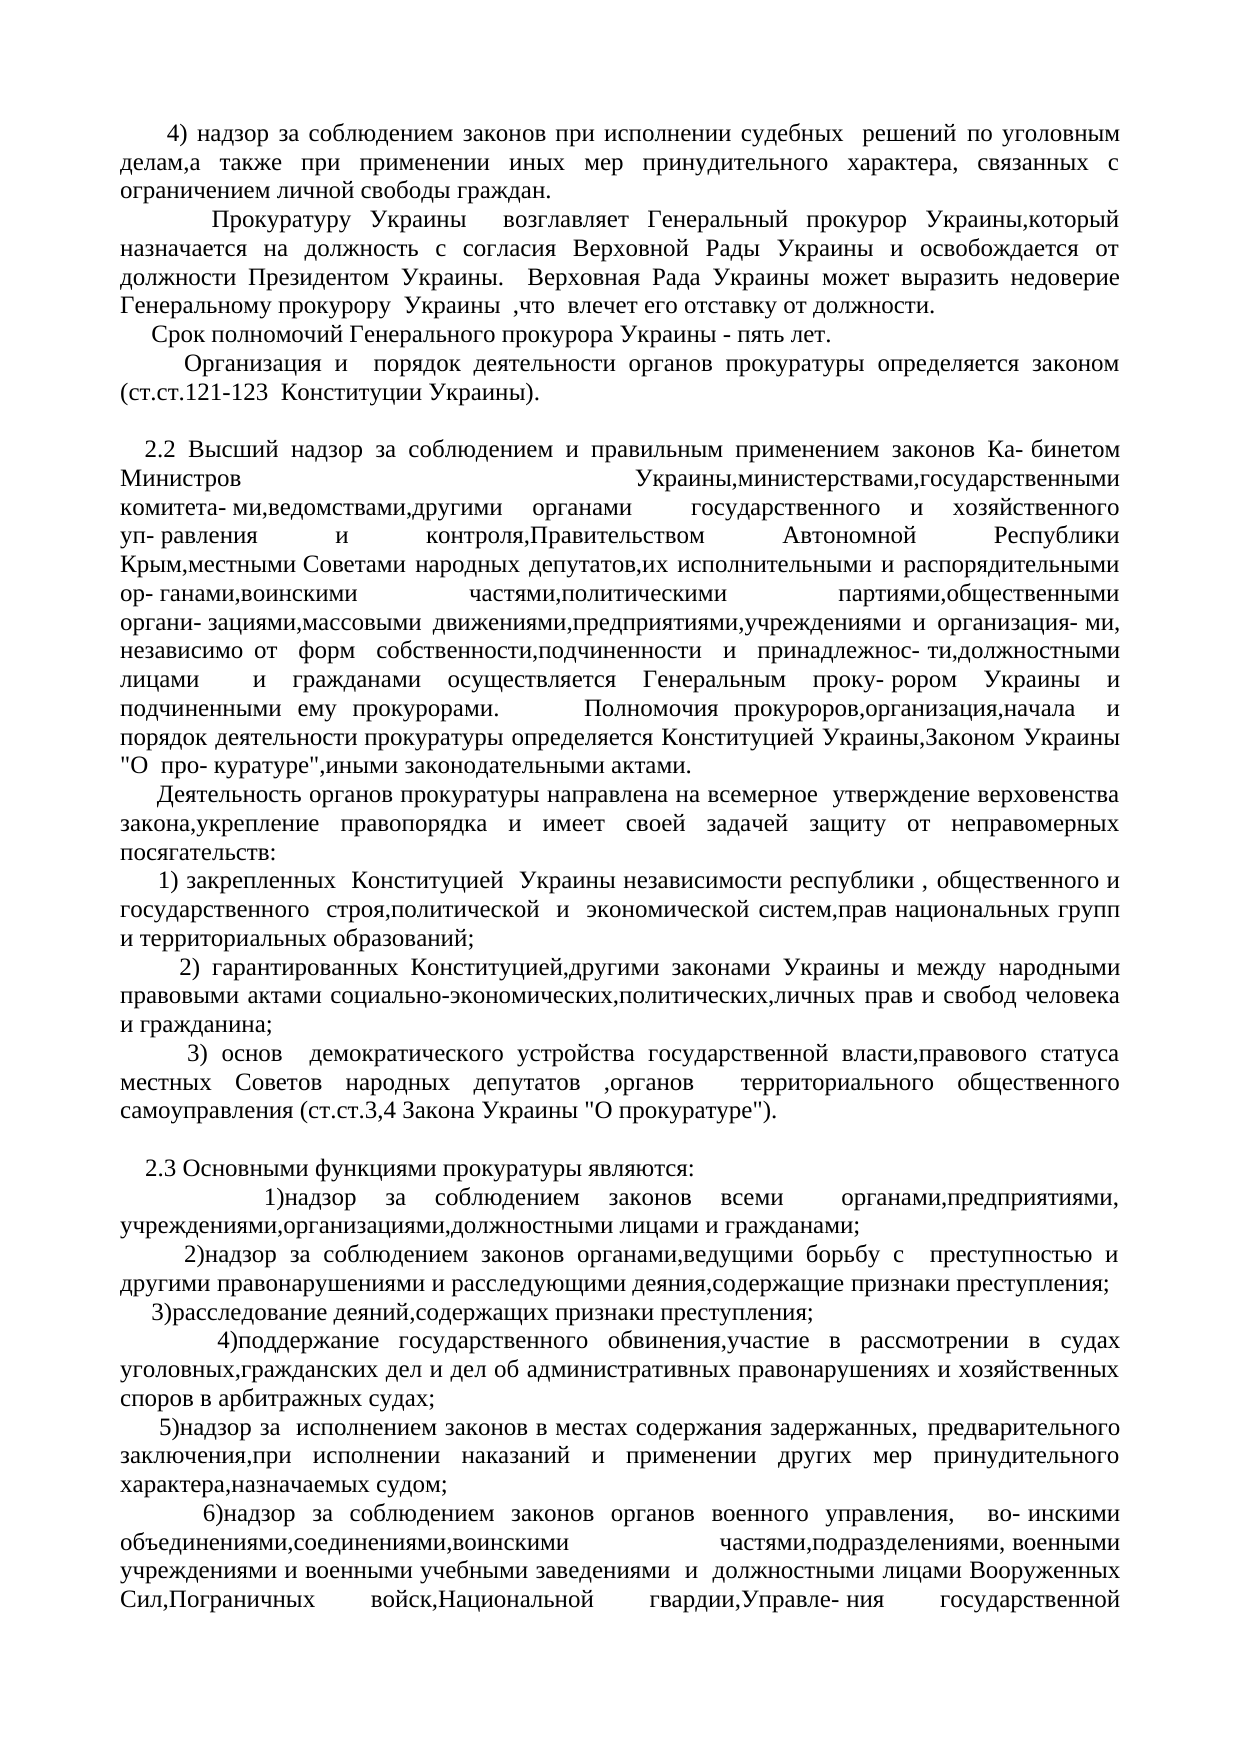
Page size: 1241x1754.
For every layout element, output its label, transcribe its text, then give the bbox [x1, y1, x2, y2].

text Деятельность органов прокуратуры направлена на всемерное утверждение верховенства закона,укрепление правопорядка и имеет своей задачей защиту от неправомерных посягательств: [120, 779, 1120, 866]
text Организация и порядок деятельности органов прокуратуры определяется законом (ст.ст.121-123 Конституции Украины). [120, 348, 1120, 406]
text 2) гарантированных Конституцией,другими законами Украины и между народными правовыми актами социально-экономических,политических,личных прав и свобод человека и гражданина; [120, 952, 1120, 1038]
text 2)надзор за соблюдением законов органами,ведущими борьбу с преступностью и другими правонарушениями и расследующими деяния,содержащие признаки преступления; [120, 1239, 1120, 1297]
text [120, 1498, 1120, 1613]
text 5)надзор за исполнением законов в местах содержания задержанных, предварительного заключения,при исполнении наказаний и применении других мер принудительного характера,назначаемых судом; [120, 1412, 1120, 1498]
text 2.2 Высший надзор за соблюдением и правильным применением законов Ка- бинетом Министров Украины,министерствами,государственными комитета- ми,ведомствами,другими органами государственного и хозяйственного уп- равления и контроля,Правительством Автономной Республики Крым,местными Советами народных депутатов,их исполнительными и распорядительными ор- ганами,воинскими частями,политическими партиями,общественными органи- зациями,массовыми движениями,предприятиями,учреждениями и организация- ми, независимо от форм собственности,подчиненности и принадлежнос- ти,должностными лицами и гражданами осуществляется Генеральным проку- рором Украины и подчиненными ему прокурорами. Полномочия прокуроров,организация,начала и порядок деятельности прокуратуры определяется Конституцией Украины,Законом Украины "О про- куратуре",иными законодательными актами. [120, 434, 1120, 779]
text 3)расследование деяний,содержащих признаки преступления; [120, 1297, 1120, 1326]
text 4) надзор за соблюдением законов при исполнении судебных решений по уголовным делам,а также при применении иных мер принудительного характера, связанных с ограничением личной свободы граждан. [120, 118, 1120, 204]
text 1) закрепленных Конституцией Украины независимости республики , общественного и государственного строя,политической и экономической систем,прав национальных групп и территориальных образований; [120, 866, 1120, 952]
text 1)надзор за соблюдением законов всеми органами,предприятиями, учреждениями,организациями,должностными лицами и гражданами; [120, 1182, 1120, 1239]
text Прокуратуру Украины возглавляет Генеральный прокурор Украины,который назначается на должность с согласия Верховной Рады Украины и освобождается от должности Президентом Украины. Верховная Рада Украины может выразить недоверие Генеральному прокурору Украины ,что влечет его отставку от должности. [120, 204, 1120, 319]
text Срок полномочий Генерального прокурора Украины - пять лет. [120, 319, 1120, 348]
text 3) основ демократического устройства государственной власти,правового статуса местных Советов народных депутатов ,органов территориального общественного самоуправления (ст.ст.3,4 Закона Украины "О прокуратуре"). [120, 1038, 1120, 1124]
text 2.3 Основными функциями прокуратуры являются: [120, 1153, 1120, 1182]
text 4)поддержание государственного обвинения,участие в рассмотрении в судах уголовных,гражданских дел и дел об административных правонарушениях и хозяйственных споров в арбитражных судах; [120, 1326, 1120, 1412]
